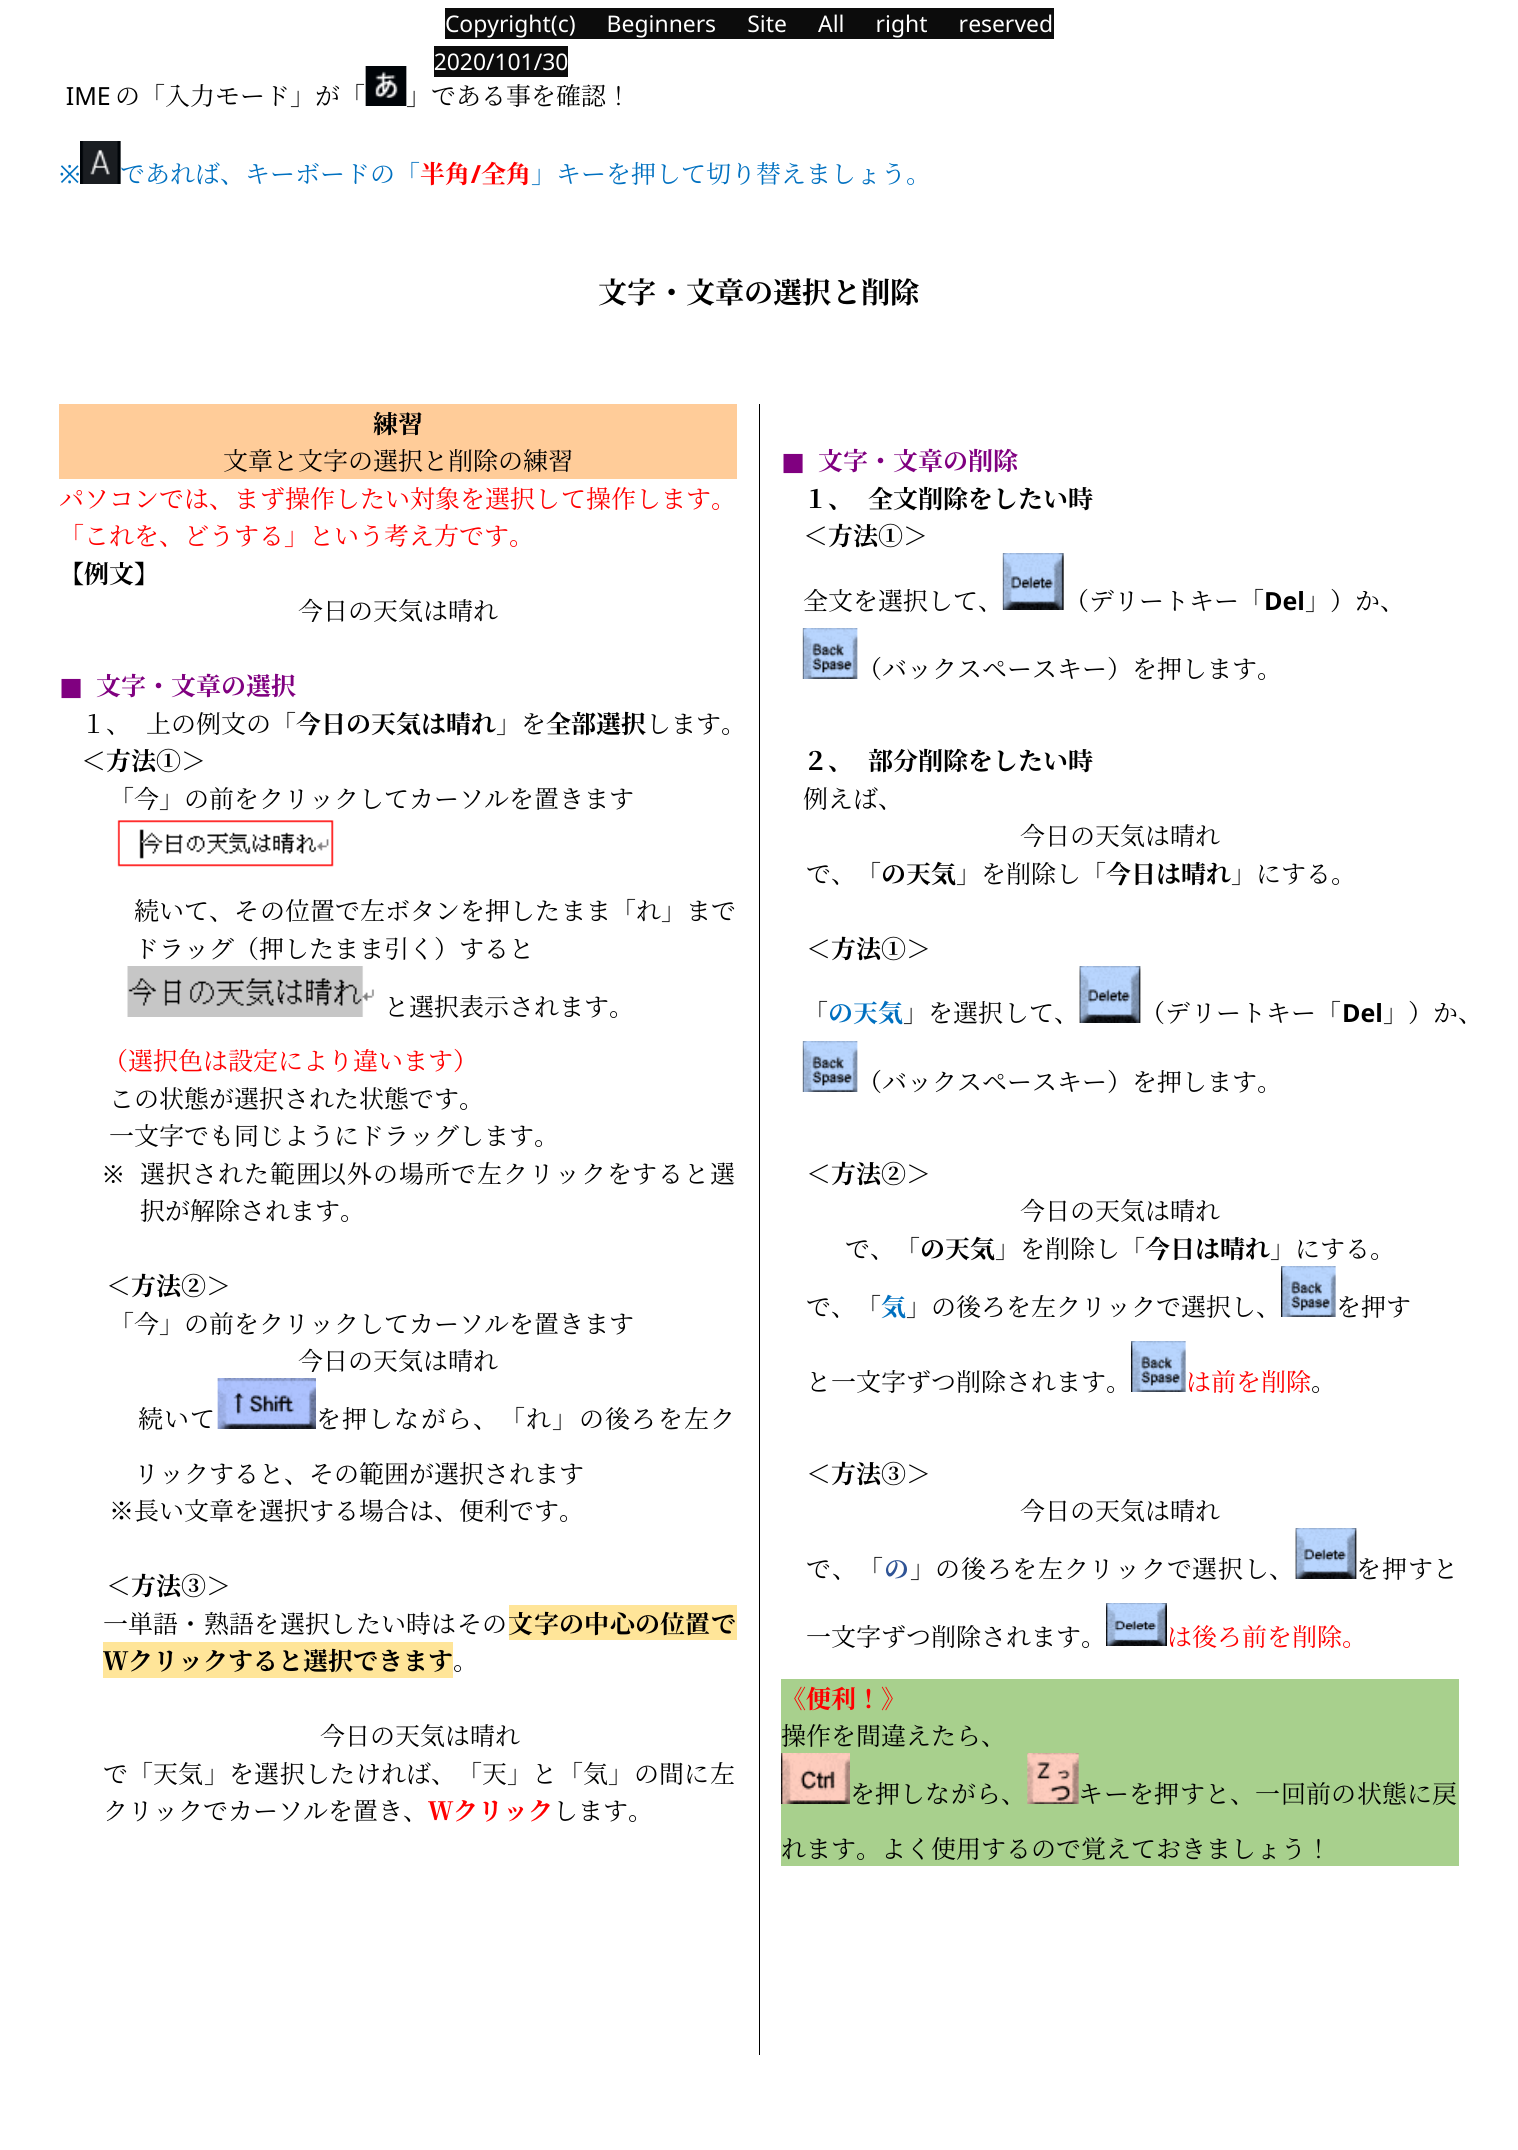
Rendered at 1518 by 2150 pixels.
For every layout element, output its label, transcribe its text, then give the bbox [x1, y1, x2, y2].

list 部分削除をしたい時 [803, 741, 1459, 779]
text で、「の」の後ろを左クリックで選択し、を押すと一文字ずつ削除されます。は後ろ前を削除。 [781, 1529, 1459, 1679]
text 一文字でも同じようにドラッグします。 [59, 1116, 737, 1154]
text 全文を選択して、（デリートキー「Del」）か、 [803, 554, 1459, 629]
list 選択された範囲以外の場所で左クリックをすると選択が解除されます。 [103, 1154, 737, 1229]
text 操作を間違えたら、 [781, 1716, 1459, 1754]
text を押しながら、キーを押すと、一回前の状態に戻れます。よく使用するので覚えておきましょう！ [781, 1754, 1459, 1866]
text ※長い文章を選択する場合は、便利です。 [59, 1491, 737, 1529]
list 上の例文の「今日の天気は晴れ」を全部選択します。 [81, 704, 737, 741]
text 今日の天気は晴れ [59, 1341, 737, 1379]
text で、「の天気」を削除し「今日は晴れ」にする。 [781, 854, 1459, 891]
text 今日の天気は晴れ [781, 816, 1459, 854]
text ＜方法②＞ [81, 1266, 737, 1304]
text ※であれば、キーボードの「半角/全角」キーを押して切り替えましょう。 [59, 141, 1459, 216]
text 続いてを押しながら、「れ」の後ろを左クリックすると、その範囲が選択されます [59, 1379, 737, 1491]
text 文字・文章の選択と削除 [59, 254, 1459, 329]
picture [80, 141, 121, 184]
text 練習 [59, 404, 737, 441]
text 今日の天気は晴れ [781, 1491, 1459, 1529]
text 今日の天気は晴れ [59, 591, 737, 629]
text 「の天気」を選択して、（デリートキー「Del」）か、（バックスペースキー）を押します。 [803, 966, 1459, 1116]
text ＜方法②＞ [781, 1154, 1459, 1191]
text 一単語・熟語を選択したい時はその文字の中心の位置でＷクリックすると選択できます。 [103, 1604, 737, 1679]
text で、「の天気」を削除し「今日は晴れ」にする。 [781, 1229, 1459, 1266]
text 続いて、その位置で左ボタンを押したまま「れ」までドラッグ（押したまま引く）すると [59, 891, 737, 966]
text と一文字ずつ削除されます。は前を削除。 [781, 1341, 1459, 1416]
list 全文削除をしたい時 [803, 479, 1459, 516]
text 【例文】 [59, 554, 737, 591]
list 文字・文章の削除 [781, 441, 1459, 479]
text 今日の天気は晴れ [103, 1716, 737, 1754]
text 「今」の前をクリックしてカーソルを置きます [59, 779, 737, 816]
text パソコンでは、まず操作したい対象を選択して操作します。「これを、どうする」という考え方です。 [59, 479, 737, 554]
text ＜方法③＞ [81, 1566, 737, 1604]
text 《便利！》 [781, 1679, 1459, 1716]
text ＜方法①＞ [81, 741, 737, 779]
text IMEの「入力モード」が「」である事を確認！ [59, 66, 1459, 141]
text （選択色は設定により違います） [103, 1041, 737, 1079]
text ＜方法③＞ [781, 1454, 1459, 1491]
text 例えば、 [803, 779, 1459, 816]
text ＜方法①＞ [803, 516, 1459, 554]
text で、「気」の後ろを左クリックで選択し、を押す [781, 1266, 1459, 1341]
text 今日の天気は晴れ [781, 1191, 1459, 1229]
list 文字・文章の選択 [59, 666, 737, 704]
text （バックスペースキー）を押します。 [803, 629, 1459, 704]
picture [109, 966, 384, 1017]
picture [365, 66, 407, 106]
picture [109, 816, 338, 871]
text この状態が選択された状態です。 [59, 1079, 737, 1116]
text ＜方法①＞ [781, 929, 1459, 966]
text 「今」の前をクリックしてカーソルを置きます [59, 1304, 737, 1341]
text で「天気」を選択したければ、「天」と「気」の間に左クリックでカーソルを置き、Ｗクリックします。 [103, 1754, 737, 1829]
text 文章と文字の選択と削除の練習 [59, 441, 737, 479]
